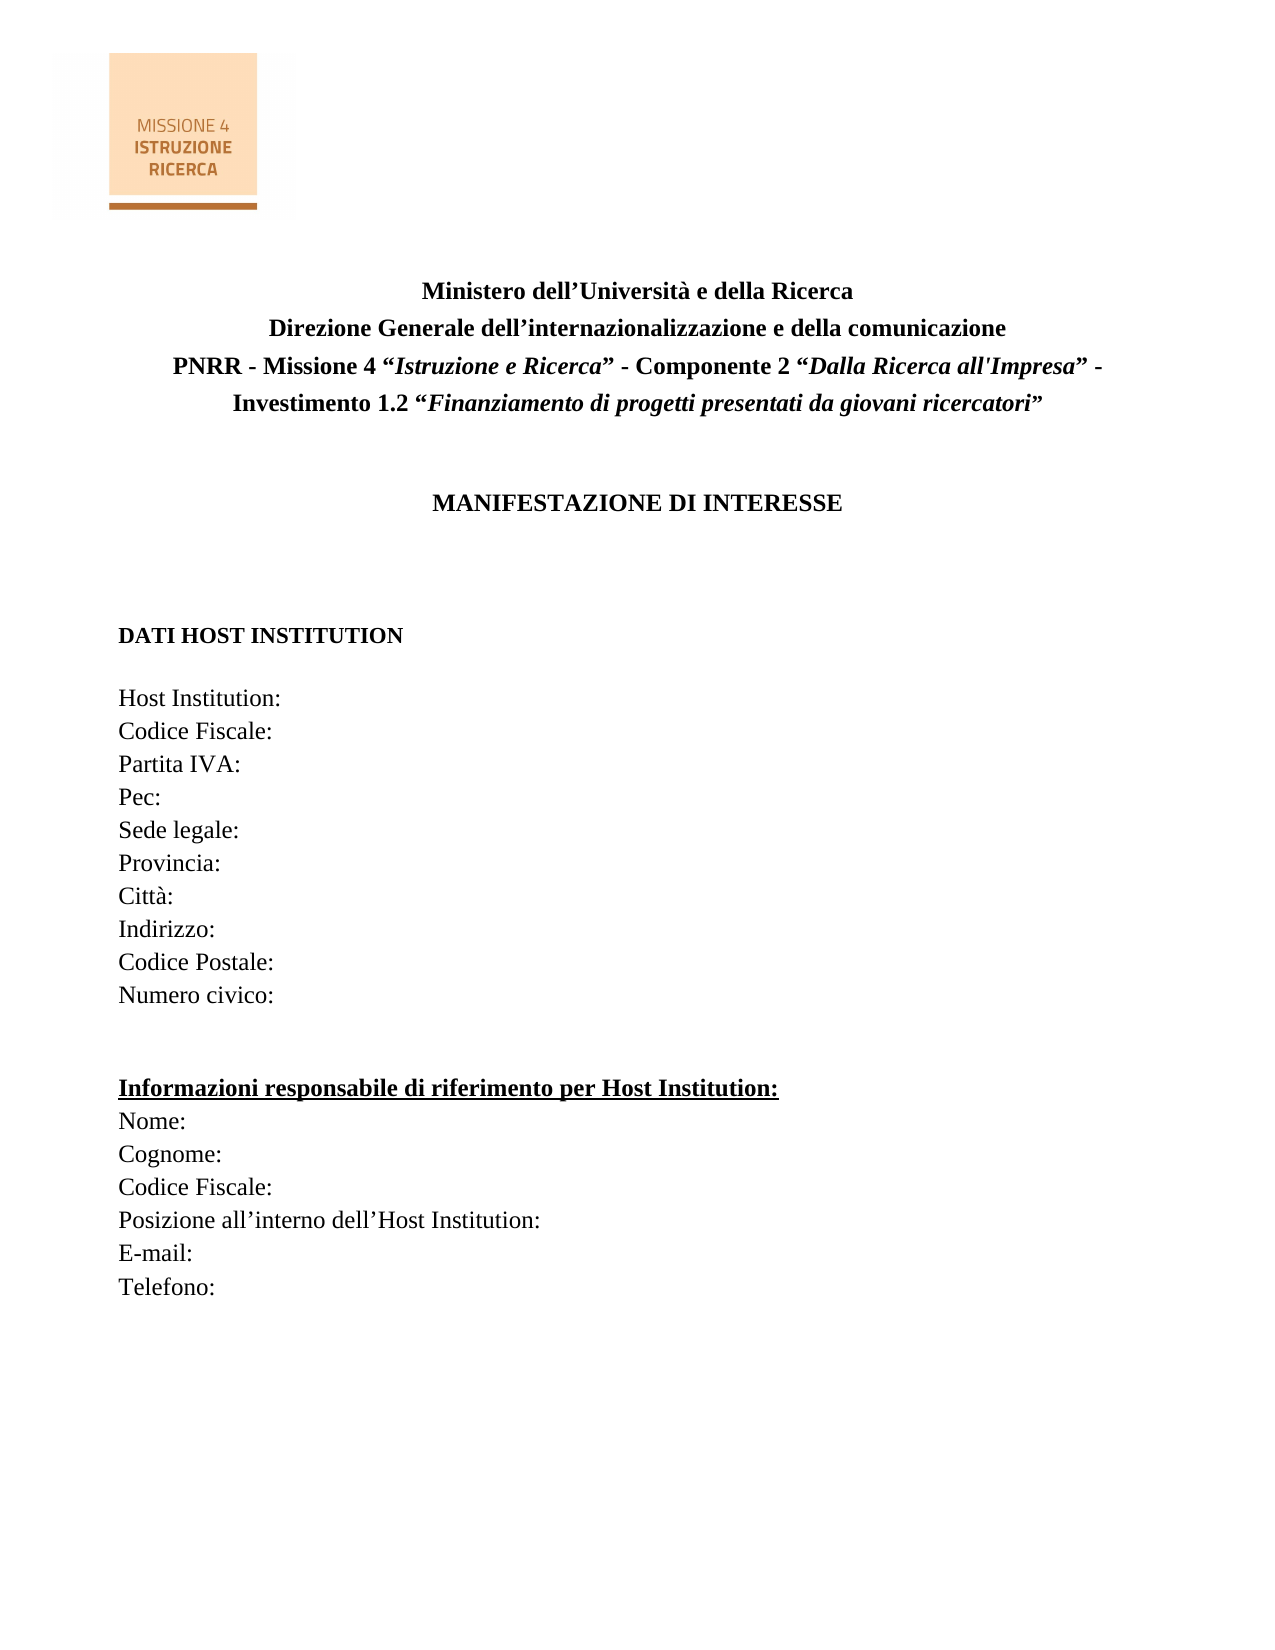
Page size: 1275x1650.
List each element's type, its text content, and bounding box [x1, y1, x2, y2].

text Cognome: [118, 1139, 1157, 1168]
text Pec: [118, 782, 1157, 811]
text Indirizzo: [118, 914, 1157, 943]
text Sede legale: [118, 815, 1157, 844]
picture [52, 53, 299, 223]
text Posizione all’interno dell’Host Institution: [118, 1206, 1157, 1234]
text Codice Fiscale: [118, 716, 1157, 744]
text Informazioni responsabile di riferimento per Host Institution: [118, 1073, 1157, 1102]
text Codice Fiscale: [118, 1172, 1157, 1201]
text Host Institution: [118, 683, 1157, 712]
text Partita IVA: [118, 749, 1157, 778]
text PNRR - Missione 4 “Istruzione e Ricerca” - Componente 2 “Dalla Ricerca all'Impresa” - Investimento 1.2 “Finanziamento di progetti presentati da giovani ricercatori” [118, 351, 1157, 417]
text Telefono: [118, 1272, 1157, 1300]
text Codice Postale: [118, 947, 1157, 976]
text E-mail: [118, 1238, 1157, 1267]
text Provincia: [118, 848, 1157, 877]
text Ministero dell’Università e della Ricerca [118, 276, 1157, 305]
text Città: [118, 881, 1157, 910]
text Direzione Generale dell’internazionalizzazione e della comunicazione [118, 313, 1157, 342]
text DATI HOST INSTITUTION [118, 622, 1157, 649]
text Numero civico: [118, 980, 1157, 1009]
text Nome: [118, 1106, 1157, 1135]
text MANIFESTAZIONE DI INTERESSE [118, 488, 1157, 517]
